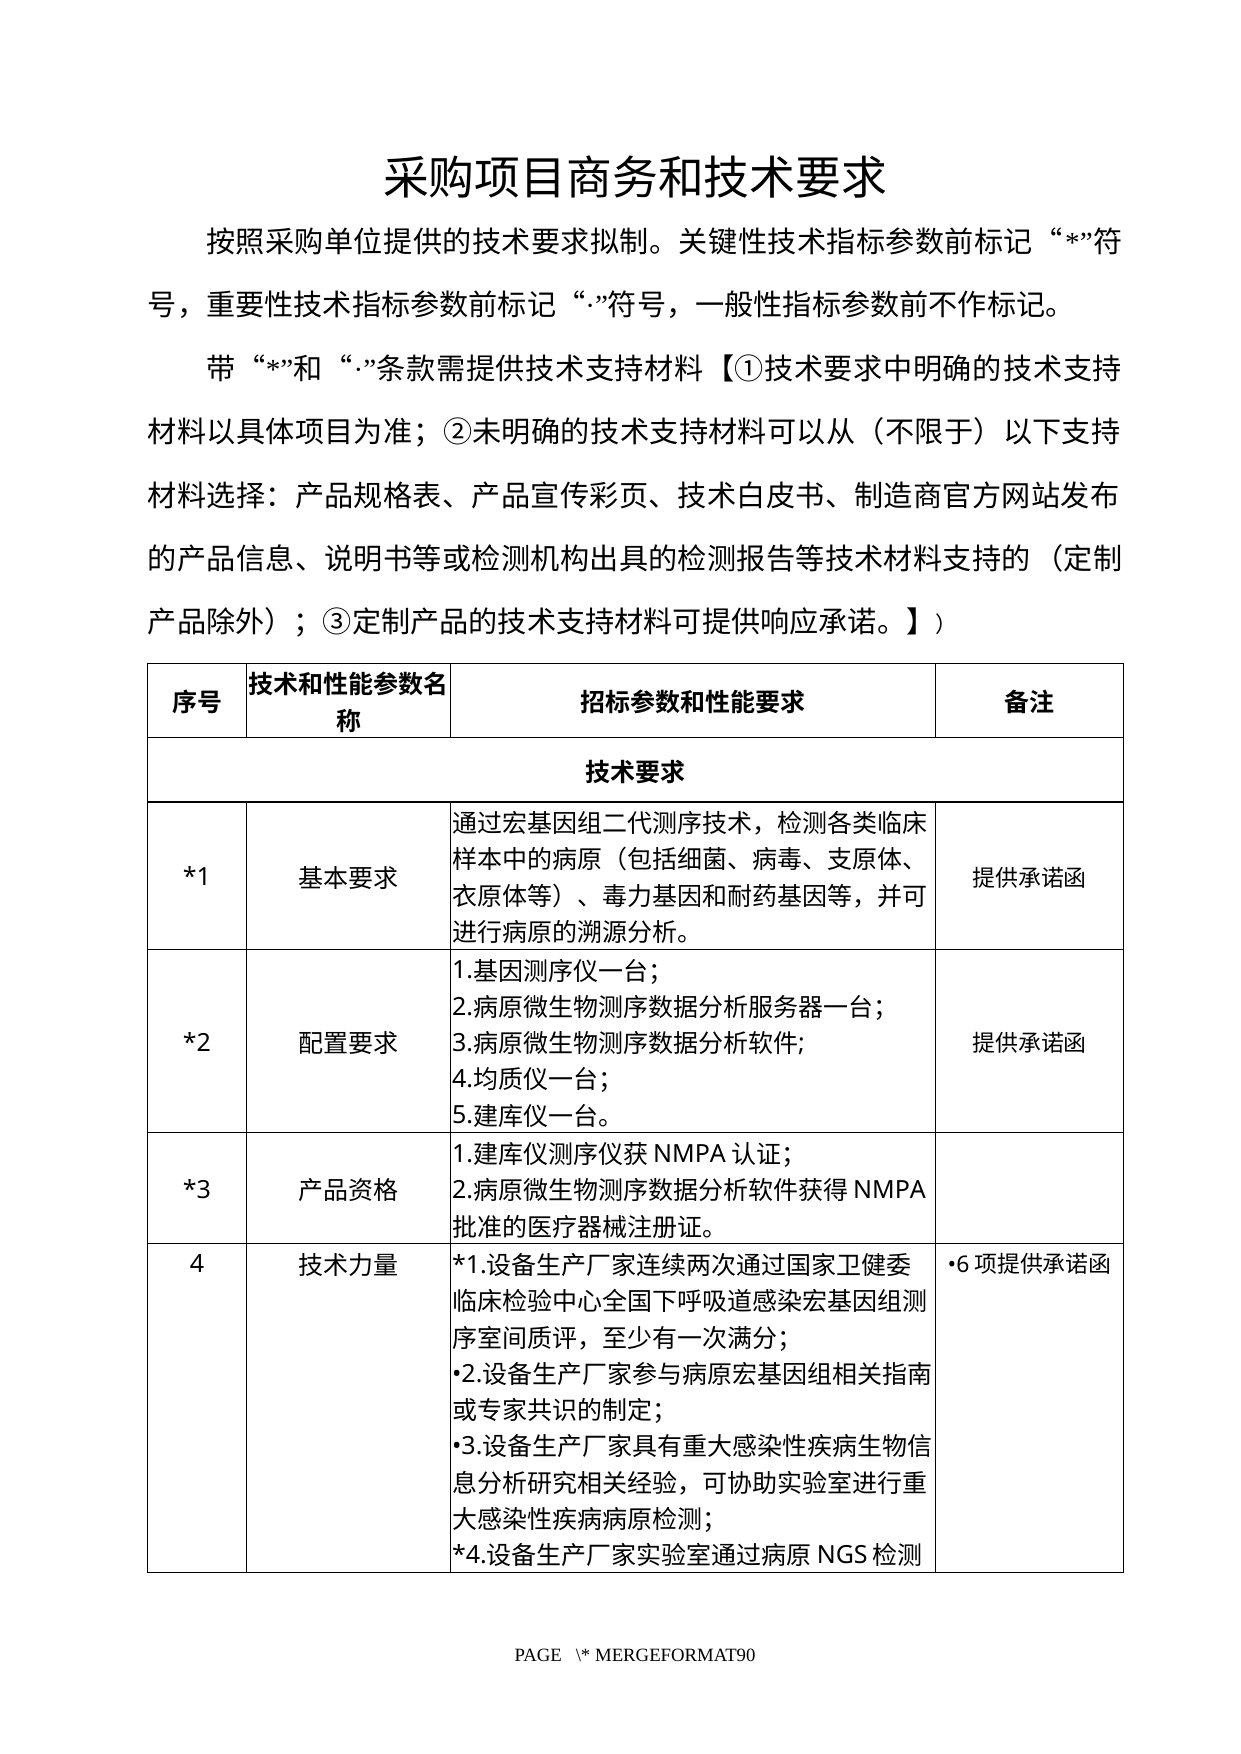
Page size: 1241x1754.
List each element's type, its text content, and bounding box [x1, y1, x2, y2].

table_cell [936, 1133, 1123, 1243]
table_header 招标参数和性能要求 [451, 664, 935, 737]
table_cell *3 [148, 1133, 246, 1243]
table_cell 产品资格 [247, 1133, 450, 1243]
table_cell *2 [148, 950, 246, 1132]
table_header 序号 [148, 664, 246, 737]
text 按照采购单位提供的技术要求拟制。关键性技术指标参数前标记“*”符号，重要性技术指标参数前标记“·”符号，一般性指标参数前不作标记。 [148, 218, 1122, 324]
table_cell 技术要求 [148, 738, 1123, 801]
text 带“*”和“·”条款需提供技术支持材料【①技术要求中明确的技术支持材料以具体项目为准；②未明确的技术支持材料可以从（不限于）以下支持材料选择：产品规格表、产品宣传彩页、技术白皮书、制造商官方网站发布的产品信息、说明书等或检测机构出具的检测报告等技术材料支持的（定制产品除外）；③定制产品的技术支持材料可提供响应承诺。】） [148, 345, 1122, 641]
table_cell 4 [148, 1244, 246, 1572]
table_cell *1 [148, 803, 246, 949]
table_cell 基本要求 [247, 803, 450, 949]
table_cell 1.建库仪测序仪获NMPA认证； 2.病原微生物测序数据分析软件获得NMPA批准的医疗器械注册证。 [451, 1133, 935, 1243]
table_cell 通过宏基因组二代测序技术，检测各类临床样本中的病原（包括细菌、病毒、支原体、衣原体等）、毒力基因和耐药基因等，并可进行病原的溯源分析。 [451, 803, 935, 949]
table_cell 1.基因测序仪一台； 2.病原微生物测序数据分析服务器一台； 3.病原微生物测序数据分析软件; 4.均质仪一台； 5.建库仪一台。 [451, 950, 935, 1132]
table_cell 配置要求 [247, 950, 450, 1132]
table_cell •6项提供承诺函 [936, 1244, 1123, 1572]
table_cell 提供承诺函 [936, 950, 1123, 1132]
table_header 备注 [936, 664, 1123, 737]
table_header 技术和性能参数名称 [247, 664, 450, 737]
table_cell 技术力量 [247, 1244, 450, 1572]
table_cell 提供承诺函 [936, 803, 1123, 949]
subtitle 采购项目商务和技术要求 [148, 148, 1122, 206]
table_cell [451, 1244, 935, 1572]
